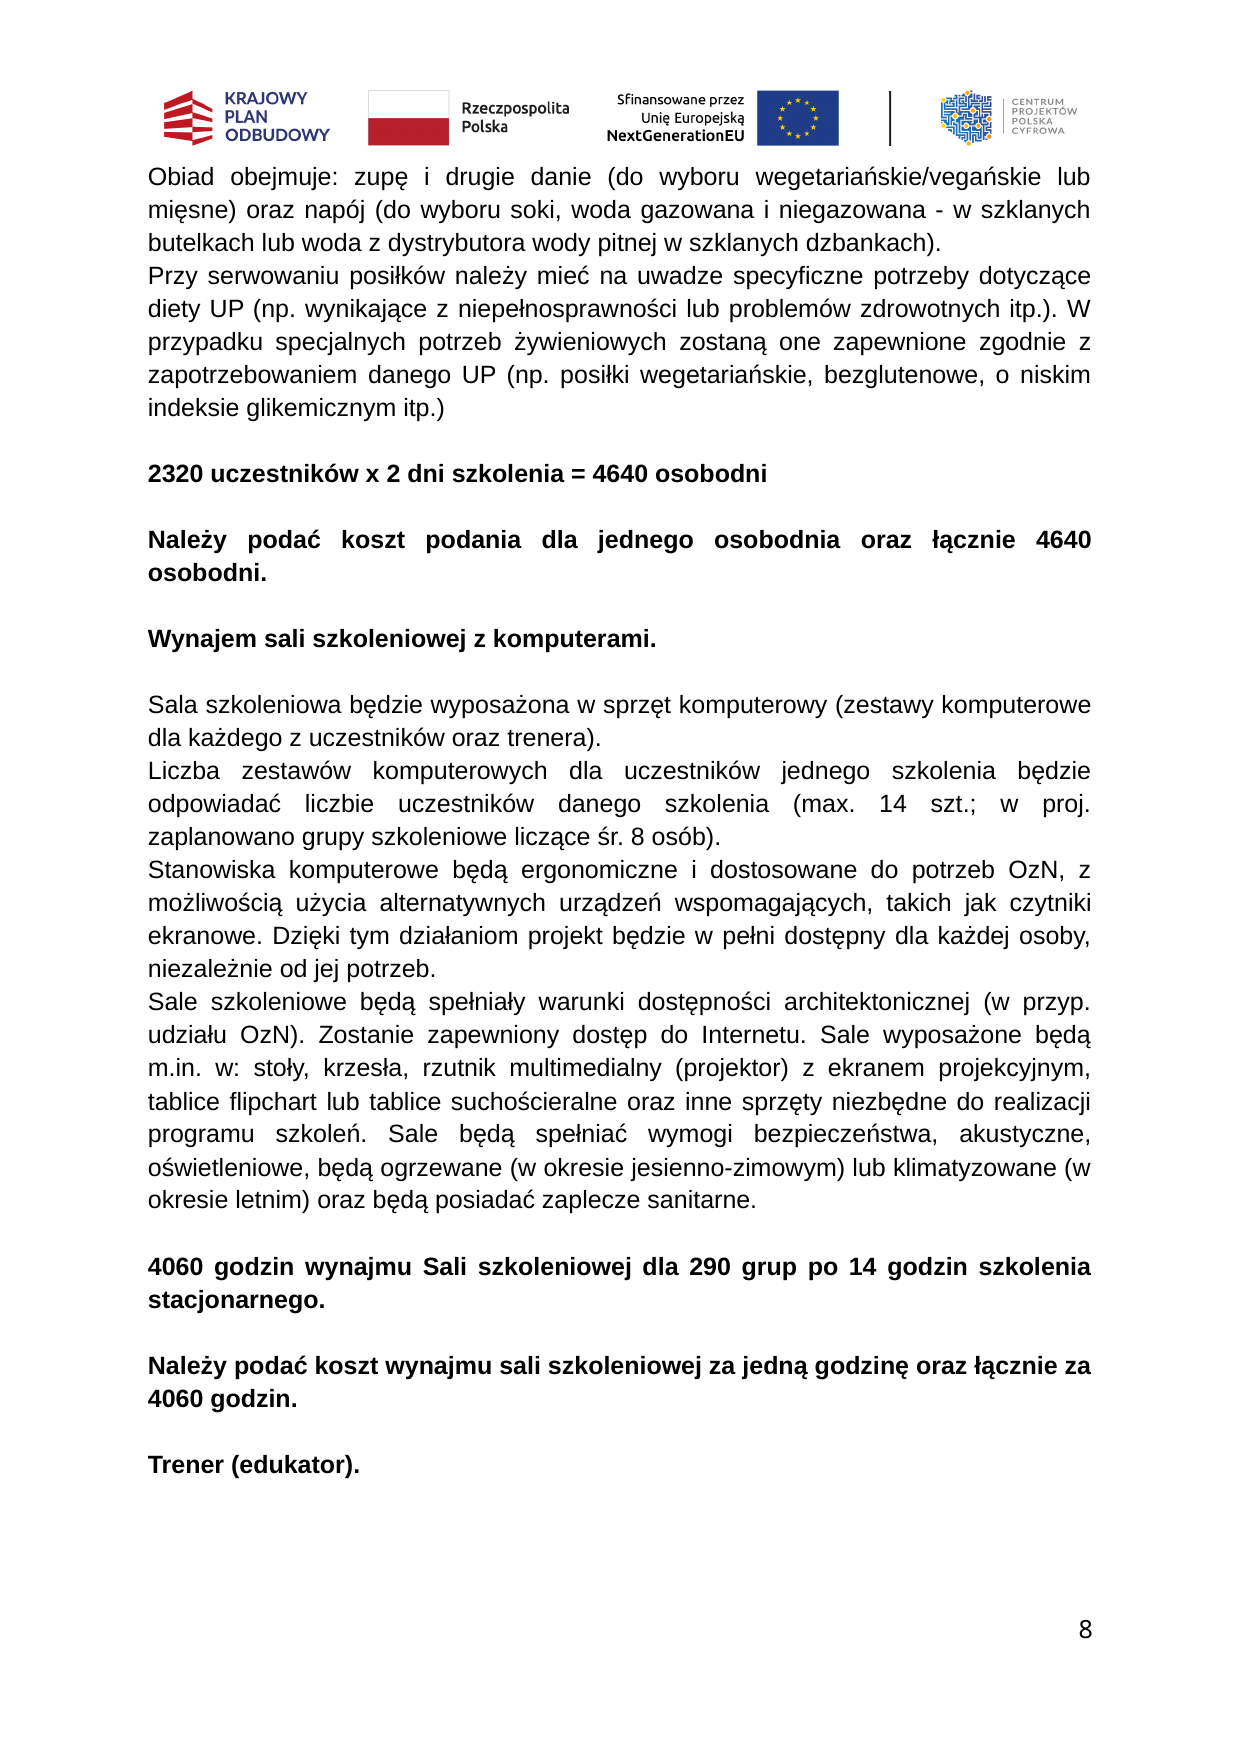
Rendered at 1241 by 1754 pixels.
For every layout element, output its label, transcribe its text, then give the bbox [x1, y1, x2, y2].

text Wynajem sali szkoleniowej z komputerami. [148, 624, 1092, 653]
text Obiad obejmuje: zupę i drugie danie (do wyboru wegetariańskie/vegańskie lub mięsne) oraz napój (do wyboru soki, woda gazowana i niegazowana - w szklanych butelkach lub woda z dystrybutora wody pitnej w szklanych dzbankach). [148, 162, 1092, 257]
text Stanowiska komputerowe będą ergonomiczne i dostosowane do potrzeb OzN, z możliwością użycia alternatywnych urządzeń wspomagających, takich jak czytniki ekranowe. Dzięki tym działaniom projekt będzie w pełni dostępny dla każdej osoby, niezależnie od jej potrzeb. [148, 855, 1092, 983]
text Przy serwowaniu posiłków należy mieć na uwadze specyficzne potrzeby dotyczące diety UP (np. wynikające z niepełnosprawności lub problemów zdrowotnych itp.). W przypadku specjalnych potrzeb żywieniowych zostaną one zapewnione zgodnie z zapotrzebowaniem danego UP (np. posiłki wegetariańskie, bezglutenowe, o niskim indeksie glikemicznym itp.) [148, 261, 1092, 422]
text 2320 uczestników x 2 dni szkolenia = 4640 osobodni [148, 459, 1092, 488]
text Sala szkoleniowa będzie wyposażona w sprzęt komputerowy (zestawy komputerowe dla każdego z uczestników oraz trenera). [148, 690, 1092, 752]
text Należy podać koszt podania dla jednego osobodnia oraz łącznie 4640 osobodni. [148, 525, 1092, 587]
text Liczba zestawów komputerowych dla uczestników jednego szkolenia będzie odpowiadać liczbie uczestników danego szkolenia (max. 14 szt.; w proj. zaplanowano grupy szkoleniowe liczące śr. 8 osób). [148, 756, 1092, 851]
text Należy podać koszt wynajmu sali szkoleniowej za jedną godzinę oraz łącznie za 4060 godzin. [148, 1351, 1092, 1412]
text Sale szkoleniowe będą spełniały warunki dostępności architektonicznej (w przyp. udziału OzN). Zostanie zapewniony dostęp do Internetu. Sale wyposażone będą m.in. w: stoły, krzesła, rzutnik multimedialny (projektor) z ekranem projekcyjnym, tablice flipchart lub tablice suchościeralne oraz inne sprzęty niezbędne do realizacji programu szkoleń. Sale będą spełniać wymogi bezpieczeństwa, akustyczne, oświetleniowe, będą ogrzewane (w okresie jesienno-zimowym) lub klimatyzowane (w okresie letnim) oraz będą posiadać zaplecze sanitarne. [148, 987, 1092, 1214]
text Trener (edukator). [148, 1450, 1092, 1478]
text 4060 godzin wynajmu Sali szkoleniowej dla 290 grup po 14 godzin szkolenia stacjonarnego. [148, 1252, 1092, 1313]
